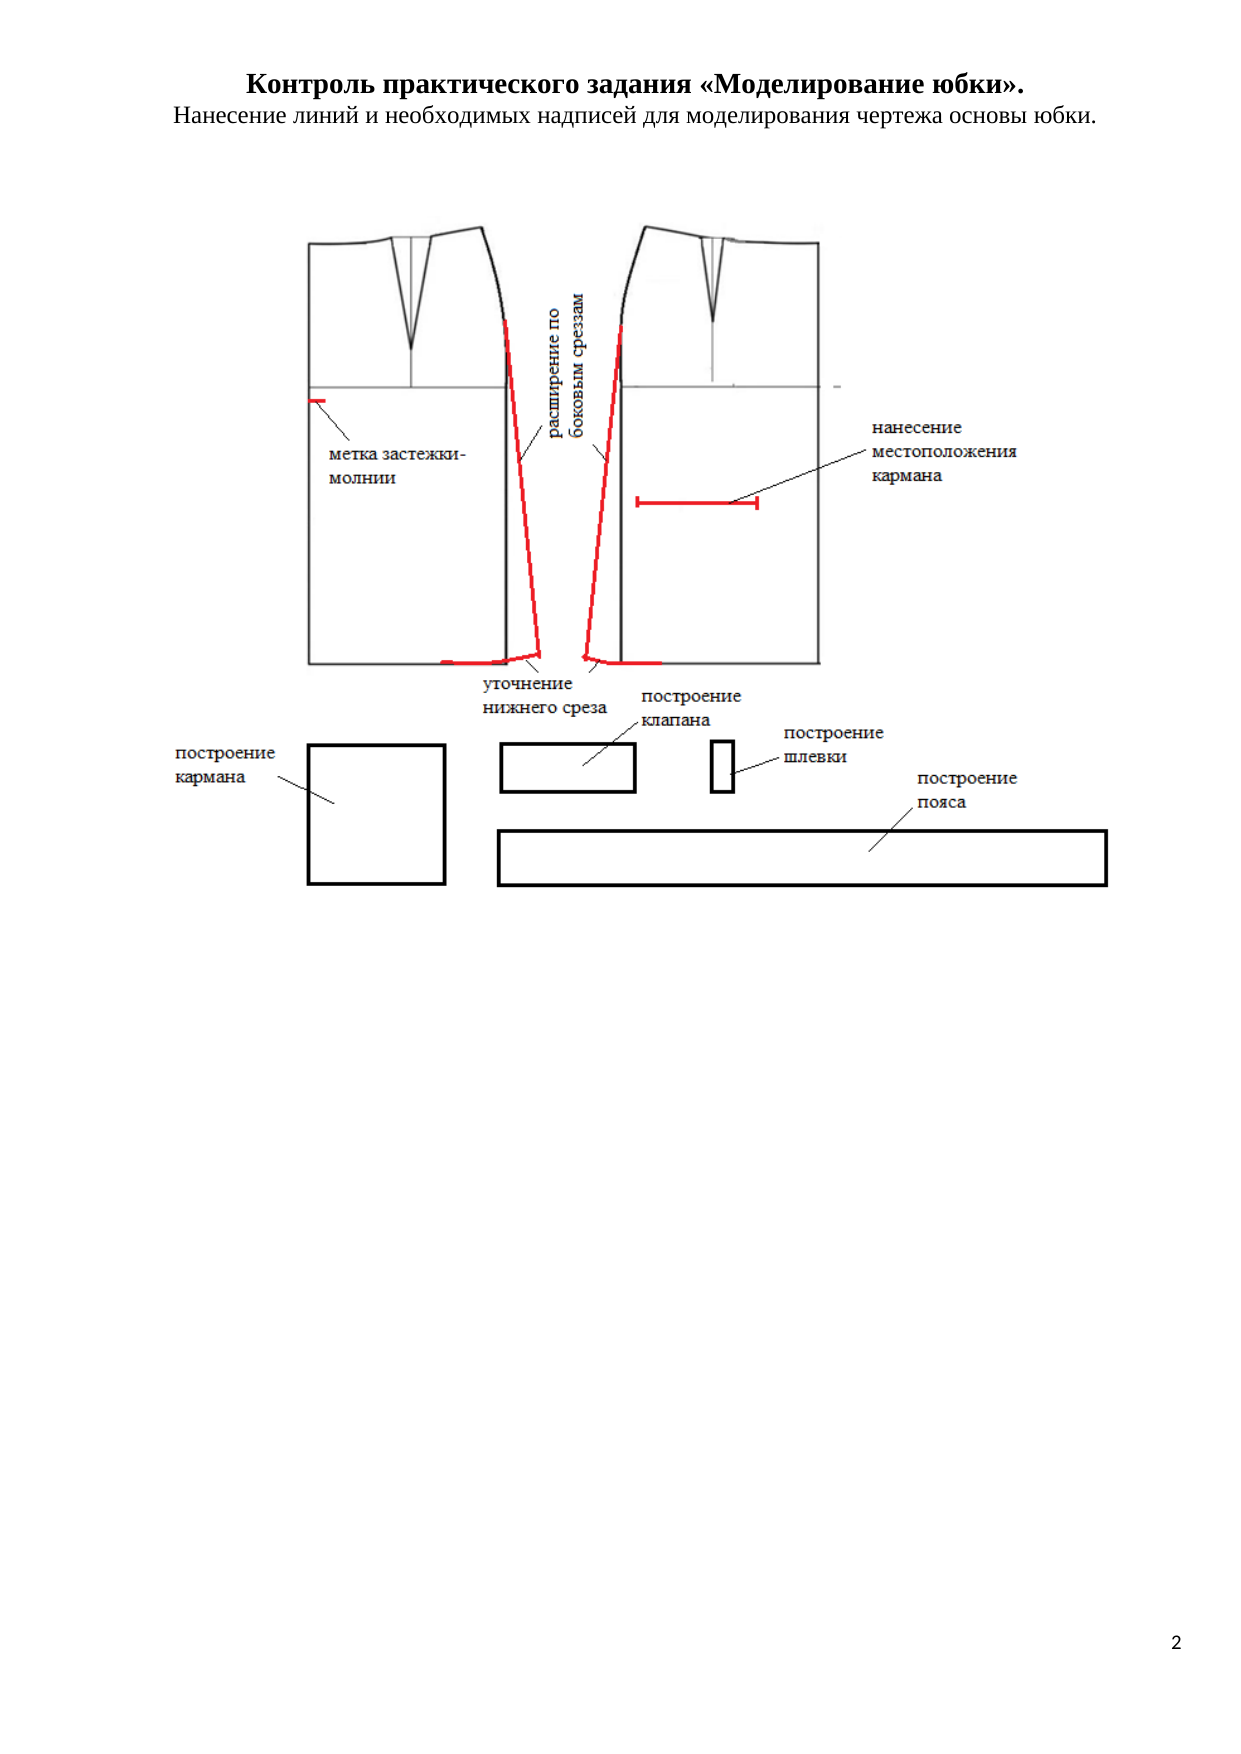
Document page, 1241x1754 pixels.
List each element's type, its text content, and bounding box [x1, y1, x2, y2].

text Нанесение линий и необходимых надписей для моделирования чертежа основы юбки. [116, 101, 1153, 129]
picture [148, 186, 1122, 915]
subtitle Контроль практического задания «Моделирование юбки». [116, 67, 1153, 101]
